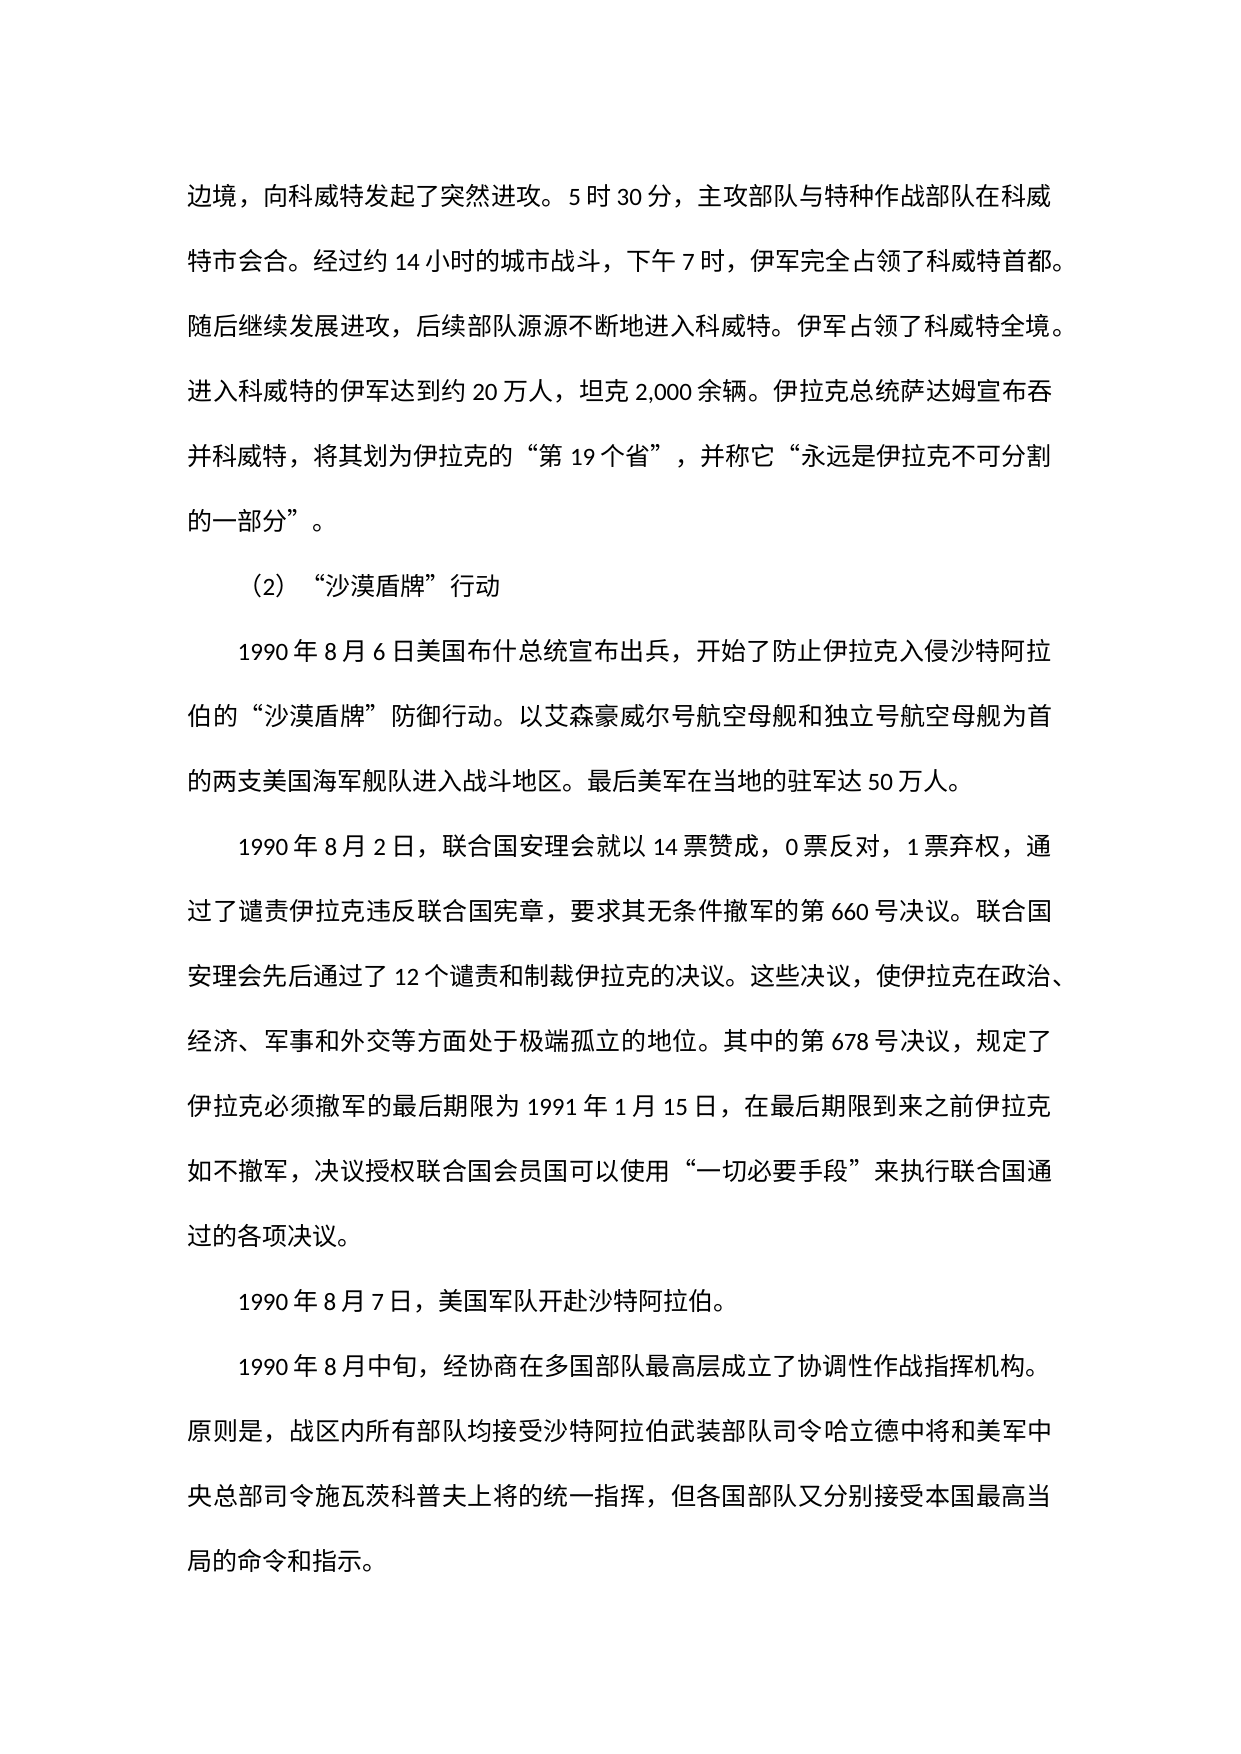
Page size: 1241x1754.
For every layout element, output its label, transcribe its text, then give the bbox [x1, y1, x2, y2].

text （2）“沙漠盾牌”行动 [187, 552, 1053, 617]
text 1990年8月7日，美国军队开赴沙特阿拉伯。 [187, 1267, 1053, 1332]
text 1990年8月6日美国布什总统宣布出兵，开始了防止伊拉克入侵沙特阿拉伯的“沙漠盾牌”防御行动。以艾森豪威尔号航空母舰和独立号航空母舰为首的两支美国海军舰队进入战斗地区。最后美军在当地的驻军达50万人。 [187, 617, 1053, 812]
text 1990年8月中旬，经协商在多国部队最高层成立了协调性作战指挥机构。原则是，战区内所有部队均接受沙特阿拉伯武装部队司令哈立德中将和美军中央总部司令施瓦茨科普夫上将的统一指挥，但各国部队又分别接受本国最高当局的命令和指示。 [187, 1332, 1053, 1592]
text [187, 162, 1053, 552]
text 1990年8月2日，联合国安理会就以14票赞成，0票反对，1票弃权，通过了谴责伊拉克违反联合国宪章，要求其无条件撤军的第660号决议。联合国安理会先后通过了12个谴责和制裁伊拉克的决议。这些决议，使伊拉克在政治、经济、军事和外交等方面处于极端孤立的地位。其中的第678号决议，规定了伊拉克必须撤军的最后期限为1991年1月15日，在最后期限到来之前伊拉克如不撤军，决议授权联合国会员国可以使用“一切必要手段”来执行联合国通过的各项决议。 [187, 812, 1053, 1267]
